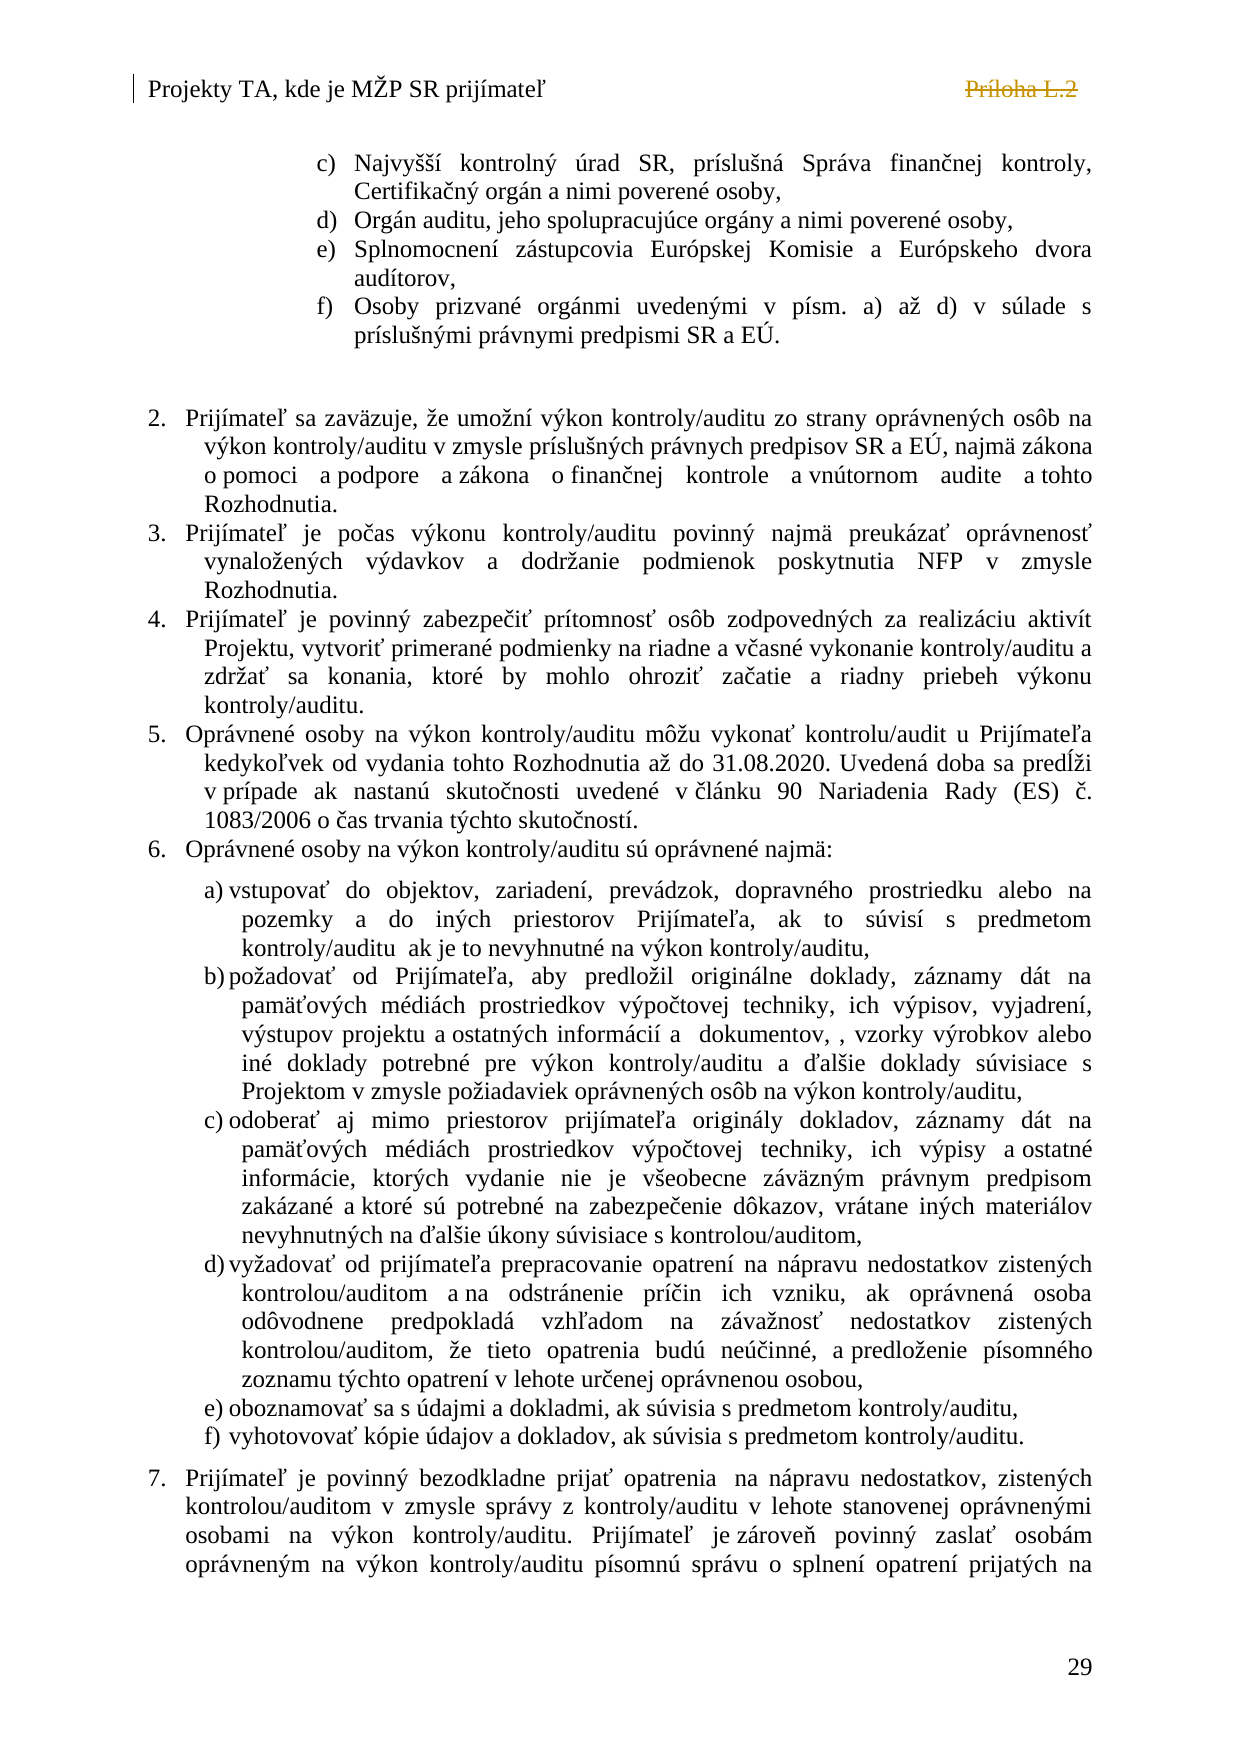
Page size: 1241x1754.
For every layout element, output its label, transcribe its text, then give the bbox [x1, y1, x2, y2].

list Oprávnené osoby na výkon kontroly/auditu môžu vykonať kontrolu/audit u Prijímateľa kedykoľvek od vydania tohto Rozhodnutia až do 31.08.2020. Uvedená doba sa predĺži v prípade ak nastanú skutočnosti uvedené v článku 90 Nariadenia Rady (ES) č. 1083/2006 o čas trvania týchto skutočností. [166, 719, 1093, 834]
list Osoby prizvané orgánmi uvedenými v písm. a) až d) v súlade s príslušnými právnymi predpismi SR a EÚ. [316, 291, 1093, 349]
list požadovať od Prijímateľa, aby predložil originálne doklady, záznamy dát na pamäťových médiách prostriedkov výpočtovej techniky, ich výpisov, vyjadrení, výstupov projektu a ostatných informácií a dokumentov, , vzorky výrobkov alebo iné doklady potrebné pre výkon kontroly/auditu a ďalšie doklady súvisiace s Projektom v zmysle požiadaviek oprávnených osôb na výkon kontroly/auditu, [204, 961, 1093, 1105]
list Splnomocnení zástupcovia Európskej Komisie a Európskeho dvora audítorov, [316, 234, 1093, 291]
list Prijímateľ je počas výkonu kontroly/auditu povinný najmä preukázať oprávnenosť vynaložených výdavkov a dodržanie podmienok poskytnutia NFP v zmysle Rozhodnutia. [166, 518, 1093, 604]
list vyžadovať od prijímateľa prepracovanie opatrení na nápravu nedostatkov zistených kontrolou/auditom a na odstránenie príčin ich vzniku, ak oprávnená osoba odôvodnene predpokladá vzhľadom na závažnosť nedostatkov zistených kontrolou/auditom, že tieto opatrenia budú neúčinné, a predloženie písomného zoznamu týchto opatrení v lehote určenej oprávnenou osobou, [204, 1249, 1093, 1393]
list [166, 1463, 1093, 1578]
list odoberať aj mimo priestorov prijímateľa originály dokladov, záznamy dát na pamäťových médiách prostriedkov výpočtovej techniky, ich výpisy a ostatné informácie, ktorých vydanie nie je všeobecne záväzným právnym predpisom zakázané a ktoré sú potrebné na zabezpečenie dôkazov, vrátane iných materiálov nevyhnutných na ďalšie úkony súvisiace s kontrolou/auditom, [204, 1105, 1093, 1249]
list Najvyšší kontrolný úrad SR, príslušná Správa finančnej kontroly, Certifikačný orgán a nimi poverené osoby, [316, 148, 1093, 205]
list Prijímateľ je povinný zabezpečiť prítomnosť osôb zodpovedných za realizáciu aktivít Projektu, vytvoriť primerané podmienky na riadne a včasné vykonanie kontroly/auditu a zdržať sa konania, ktoré by mohlo ohroziť začatie a riadny priebeh výkonu kontroly/auditu. [166, 604, 1093, 719]
list vstupovať do objektov, zariadení, prevádzok, dopravného prostriedku alebo na pozemky a do iných priestorov Prijímateľa, ak to súvisí s predmetom kontroly/auditu ak je to nevyhnutné na výkon kontroly/auditu, [204, 875, 1093, 961]
list Oprávnené osoby na výkon kontroly/auditu sú oprávnené najmä: [166, 834, 1093, 863]
list Prijímateľ sa zaväzuje, že umožní výkon kontroly/auditu zo strany oprávnených osôb na výkon kontroly/auditu v zmysle príslušných právnych predpisov SR a EÚ, najmä zákona o pomoci a podpore a zákona o finančnej kontrole a vnútornom audite a tohto Rozhodnutia. [166, 403, 1093, 518]
list oboznamovať sa s údajmi a dokladmi, ak súvisia s predmetom kontroly/auditu, [204, 1393, 1093, 1421]
list Orgán auditu, jeho spolupracujúce orgány a nimi poverené osoby, [316, 205, 1093, 234]
list vyhotovovať kópie údajov a dokladov, ak súvisia s predmetom kontroly/auditu. [204, 1421, 1093, 1450]
